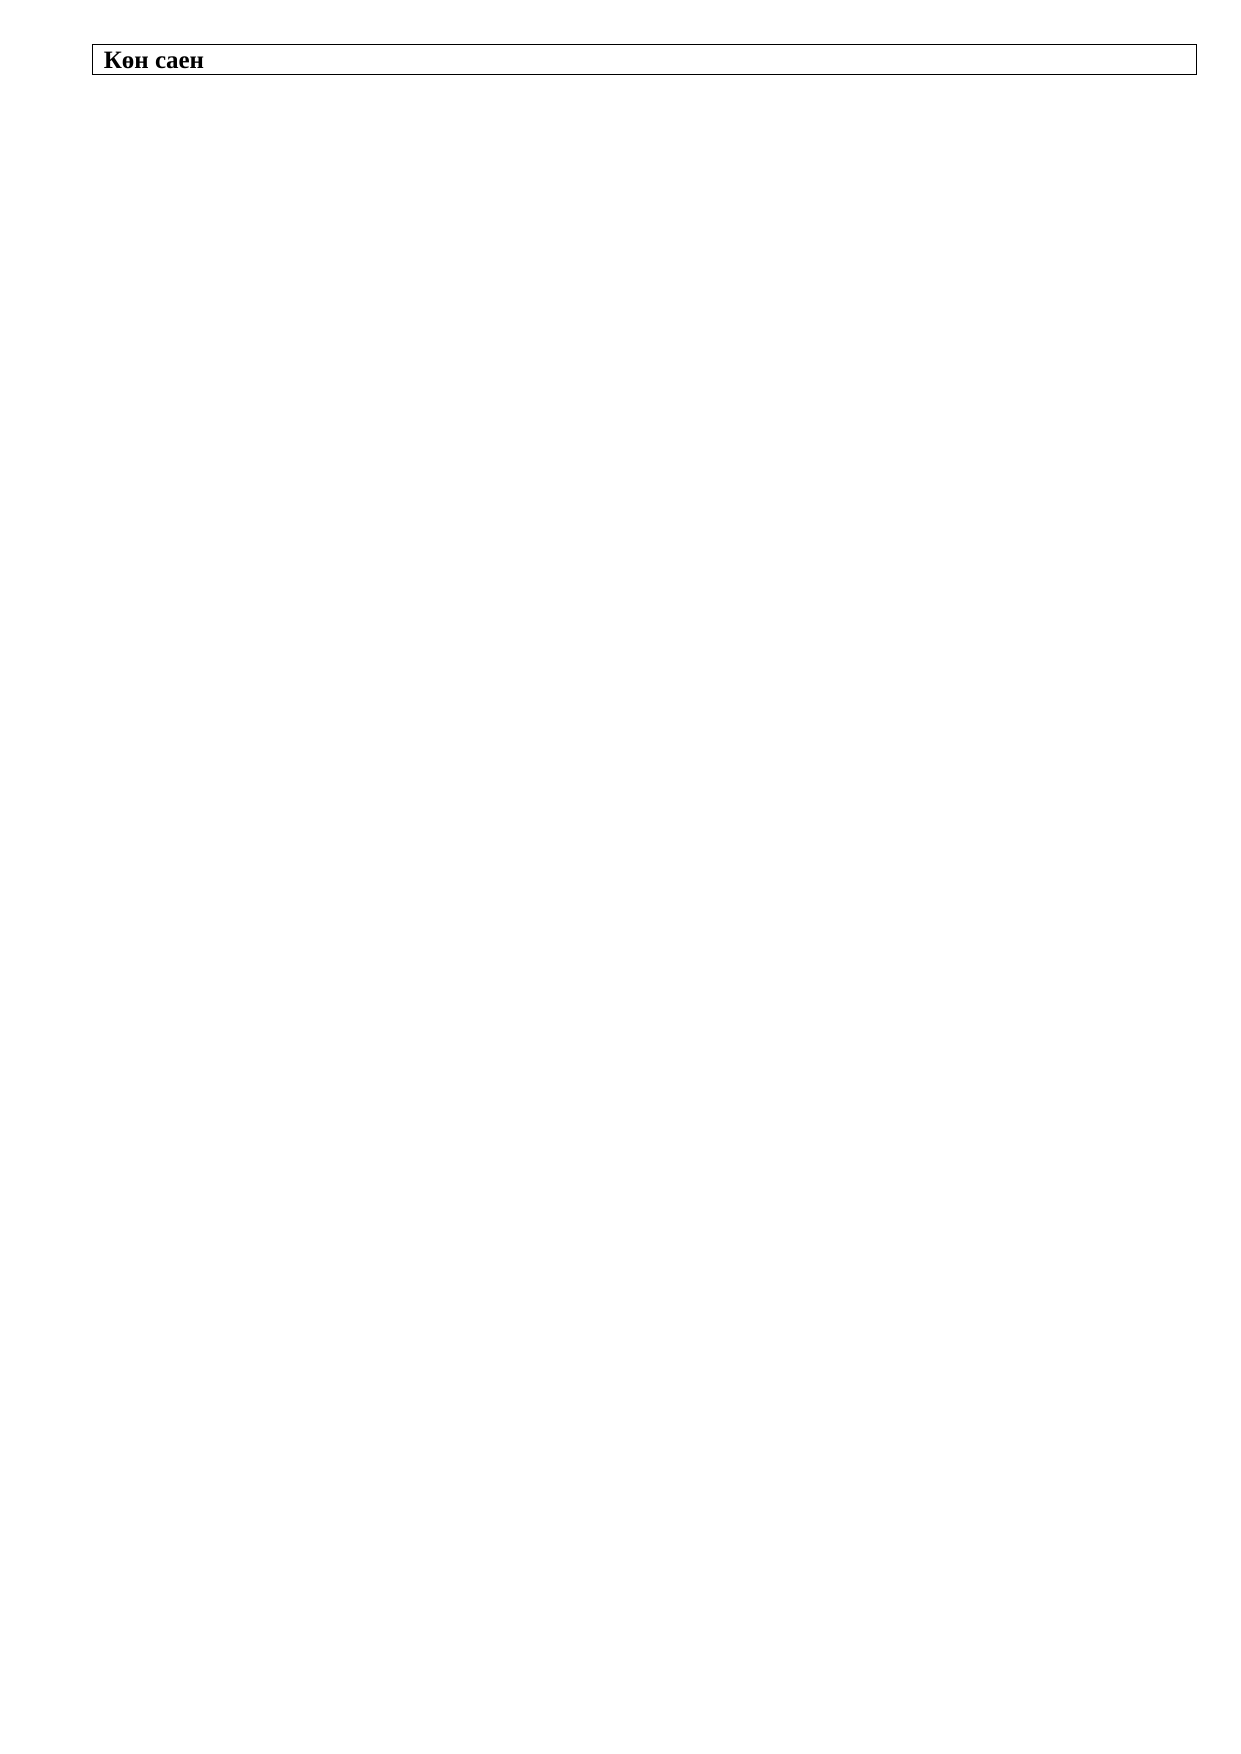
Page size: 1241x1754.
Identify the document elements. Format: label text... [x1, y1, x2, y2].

table_header Көн саен [93, 45, 1196, 74]
